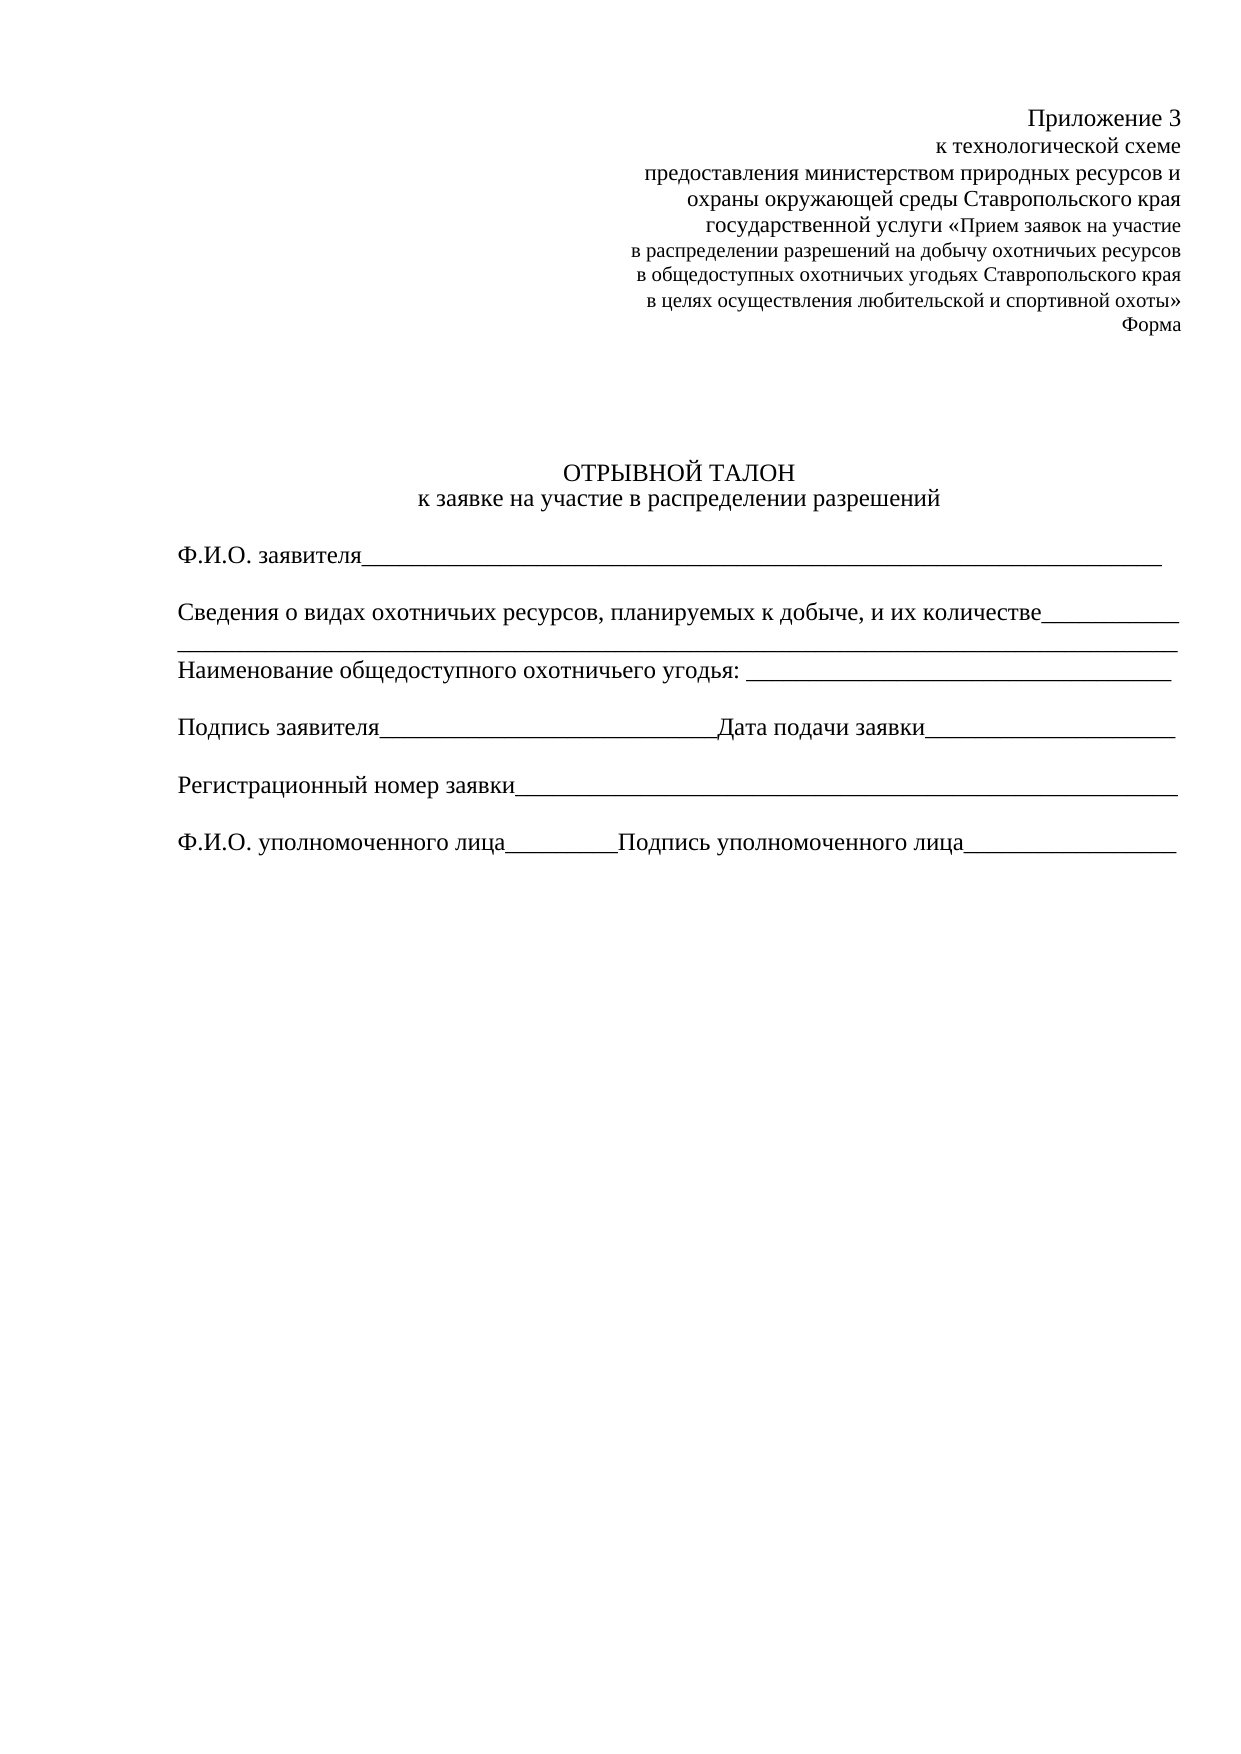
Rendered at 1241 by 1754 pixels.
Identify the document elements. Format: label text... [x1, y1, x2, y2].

text ОТРЫВНОЙ ТАЛОН [177, 461, 1181, 486]
text Подпись заявителя___________________________Дата подачи заявки____________________ [177, 712, 1181, 741]
text в целях осуществления любительской и спортивной охоты» [177, 286, 1181, 312]
text к технологической схеме [177, 132, 1181, 158]
text ________________________________________________________________________________ [177, 626, 1181, 655]
text Ф.И.О. заявителя________________________________________________________________ [177, 540, 1181, 569]
text Ф.И.О. уполномоченного лица_________Подпись уполномоченного лица_________________ [177, 827, 1181, 856]
text Приложение 3 [177, 103, 1181, 132]
text Наименование общедоступного охотничьего угодья: __________________________________ [177, 655, 1181, 684]
text в распределении разрешений на добычу охотничьих ресурсов [177, 238, 1181, 262]
text государственной услуги «Прием заявок на участие [177, 211, 1181, 238]
text охраны окружающей среды Ставропольского края [177, 185, 1181, 211]
text предоставления министерством природных ресурсов и [177, 158, 1181, 185]
text к заявке на участие в распределении разрешений [177, 486, 1181, 511]
text Сведения о видах охотничьих ресурсов, планируемых к добыче, и их количестве___________ [177, 597, 1181, 626]
text Форма [177, 312, 1181, 336]
text Регистрационный номер заявки_____________________________________________________ [177, 770, 1181, 799]
text в общедоступных охотничьих угодьях Ставропольского края [177, 262, 1181, 286]
